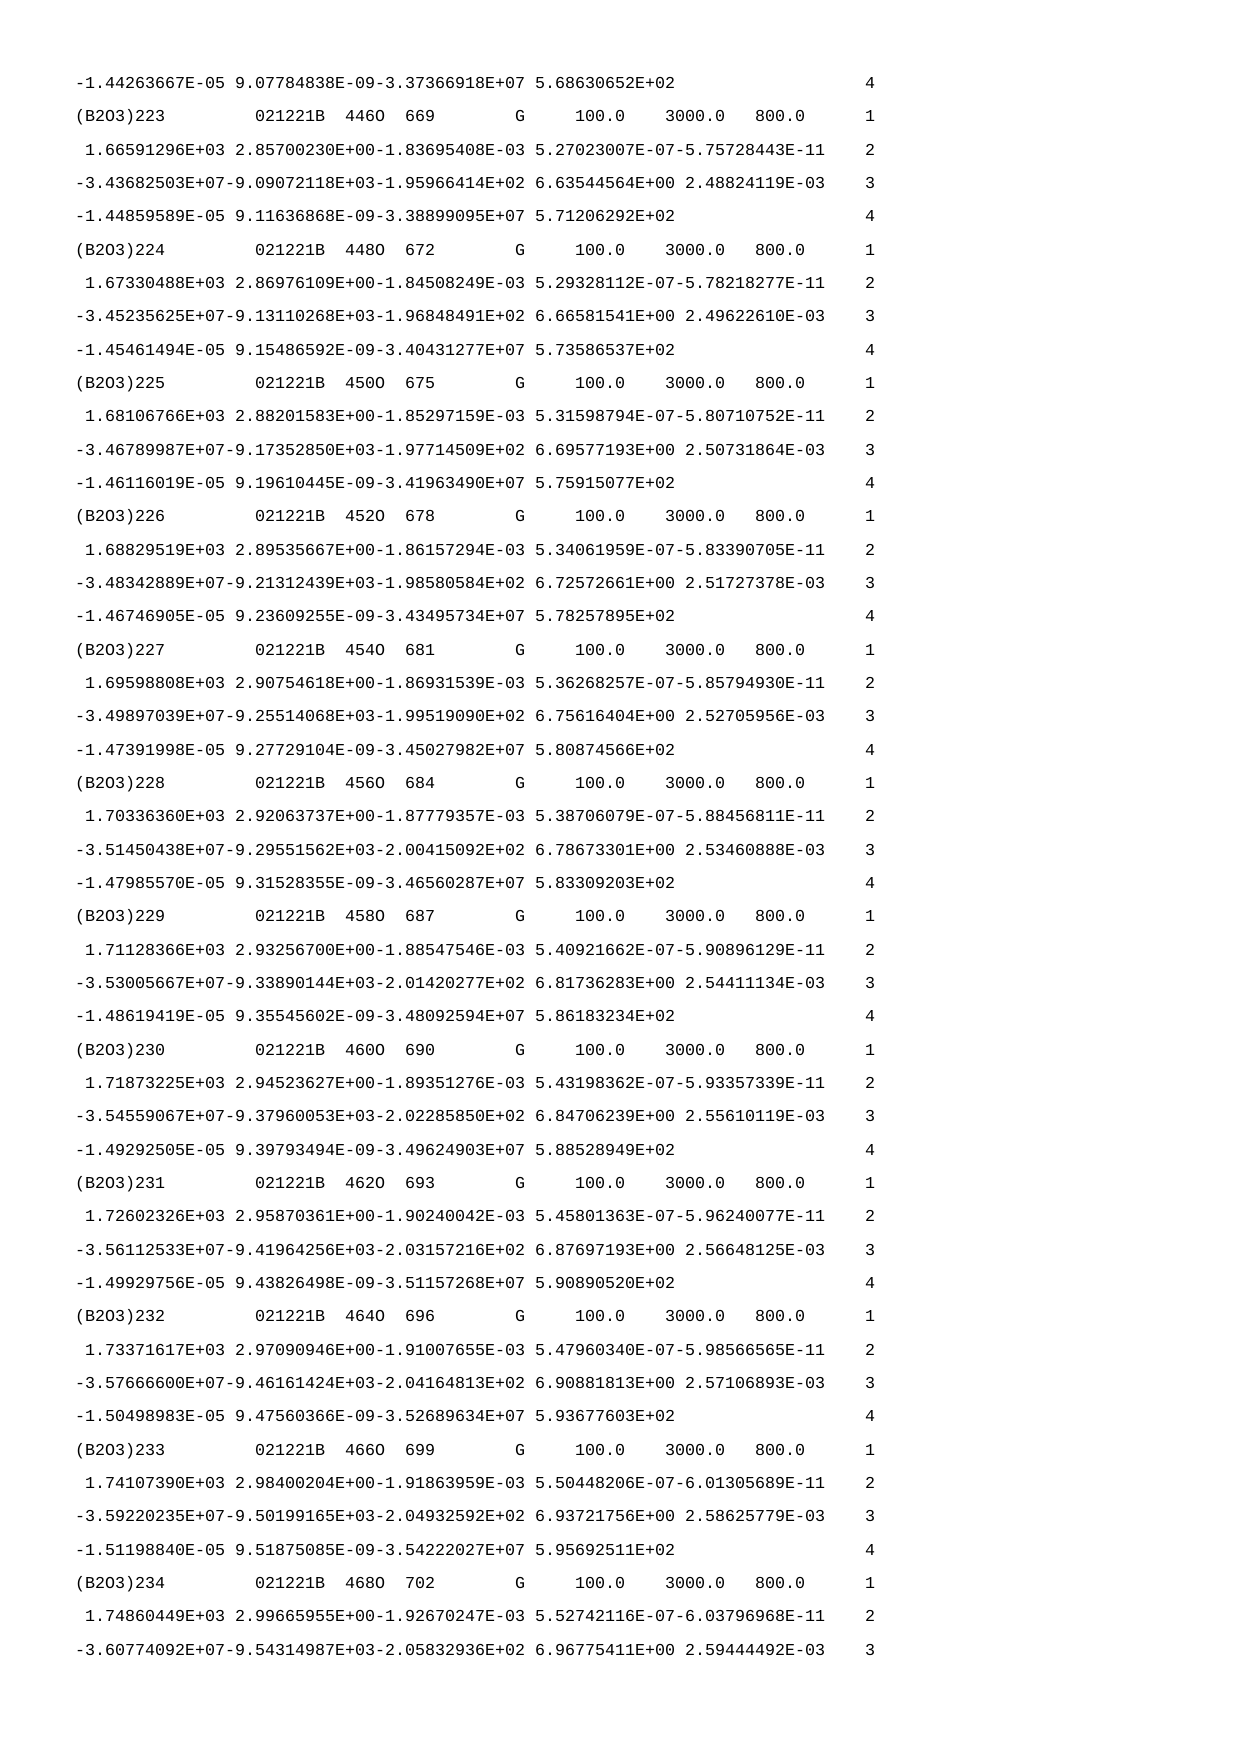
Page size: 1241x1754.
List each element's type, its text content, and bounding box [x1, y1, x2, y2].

text (B2O3)224 021221B 448O 672 G 100.0 3000.0 800.0 1 [75, 242, 1165, 258]
text -1.45461494E-05 9.15486592E-09-3.40431277E+07 5.73586537E+02 4 [75, 342, 1165, 358]
text -1.48619419E-05 9.35545602E-09-3.48092594E+07 5.86183234E+02 4 [75, 1008, 1165, 1025]
text 1.74860449E+03 2.99665955E+00-1.92670247E-03 5.52742116E-07-6.03796968E-11 2 [75, 1608, 1165, 1625]
text -3.53005667E+07-9.33890144E+03-2.01420277E+02 6.81736283E+00 2.54411134E-03 3 [75, 975, 1165, 992]
text (B2O3)233 021221B 466O 699 G 100.0 3000.0 800.0 1 [75, 1442, 1165, 1458]
text (B2O3)227 021221B 454O 681 G 100.0 3000.0 800.0 1 [75, 642, 1165, 658]
text -1.49292505E-05 9.39793494E-09-3.49624903E+07 5.88528949E+02 4 [75, 1142, 1165, 1158]
text -3.57666600E+07-9.46161424E+03-2.04164813E+02 6.90881813E+00 2.57106893E-03 3 [75, 1375, 1165, 1392]
text -3.54559067E+07-9.37960053E+03-2.02285850E+02 6.84706239E+00 2.55610119E-03 3 [75, 1108, 1165, 1125]
text -1.44263667E-05 9.07784838E-09-3.37366918E+07 5.68630652E+02 4 [75, 75, 1165, 92]
text 1.69598808E+03 2.90754618E+00-1.86931539E-03 5.36268257E-07-5.85794930E-11 2 [75, 675, 1165, 692]
text 1.74107390E+03 2.98400204E+00-1.91863959E-03 5.50448206E-07-6.01305689E-11 2 [75, 1475, 1165, 1492]
text -3.48342889E+07-9.21312439E+03-1.98580584E+02 6.72572661E+00 2.51727378E-03 3 [75, 575, 1165, 592]
text (B2O3)234 021221B 468O 702 G 100.0 3000.0 800.0 1 [75, 1575, 1165, 1592]
text 1.66591296E+03 2.85700230E+00-1.83695408E-03 5.27023007E-07-5.75728443E-11 2 [75, 142, 1165, 158]
text -1.46746905E-05 9.23609255E-09-3.43495734E+07 5.78257895E+02 4 [75, 608, 1165, 625]
text -1.44859589E-05 9.11636868E-09-3.38899095E+07 5.71206292E+02 4 [75, 208, 1165, 225]
text (B2O3)225 021221B 450O 675 G 100.0 3000.0 800.0 1 [75, 375, 1165, 392]
text (B2O3)232 021221B 464O 696 G 100.0 3000.0 800.0 1 [75, 1308, 1165, 1325]
text -1.47985570E-05 9.31528355E-09-3.46560287E+07 5.83309203E+02 4 [75, 875, 1165, 892]
text 1.72602326E+03 2.95870361E+00-1.90240042E-03 5.45801363E-07-5.96240077E-11 2 [75, 1208, 1165, 1225]
text 1.67330488E+03 2.86976109E+00-1.84508249E-03 5.29328112E-07-5.78218277E-11 2 [75, 275, 1165, 292]
text 1.70336360E+03 2.92063737E+00-1.87779357E-03 5.38706079E-07-5.88456811E-11 2 [75, 808, 1165, 825]
text 1.71128366E+03 2.93256700E+00-1.88547546E-03 5.40921662E-07-5.90896129E-11 2 [75, 942, 1165, 958]
text -3.51450438E+07-9.29551562E+03-2.00415092E+02 6.78673301E+00 2.53460888E-03 3 [75, 842, 1165, 858]
text -1.46116019E-05 9.19610445E-09-3.41963490E+07 5.75915077E+02 4 [75, 475, 1165, 492]
text (B2O3)223 021221B 446O 669 G 100.0 3000.0 800.0 1 [75, 108, 1165, 125]
text -3.60774092E+07-9.54314987E+03-2.05832936E+02 6.96775411E+00 2.59444492E-03 3 [75, 1642, 1165, 1658]
text (B2O3)229 021221B 458O 687 G 100.0 3000.0 800.0 1 [75, 908, 1165, 925]
text -3.59220235E+07-9.50199165E+03-2.04932592E+02 6.93721756E+00 2.58625779E-03 3 [75, 1508, 1165, 1525]
text -3.45235625E+07-9.13110268E+03-1.96848491E+02 6.66581541E+00 2.49622610E-03 3 [75, 308, 1165, 325]
text 1.68829519E+03 2.89535667E+00-1.86157294E-03 5.34061959E-07-5.83390705E-11 2 [75, 542, 1165, 558]
text 1.71873225E+03 2.94523627E+00-1.89351276E-03 5.43198362E-07-5.93357339E-11 2 [75, 1075, 1165, 1092]
text (B2O3)228 021221B 456O 684 G 100.0 3000.0 800.0 1 [75, 775, 1165, 792]
text (B2O3)231 021221B 462O 693 G 100.0 3000.0 800.0 1 [75, 1175, 1165, 1192]
text 1.68106766E+03 2.88201583E+00-1.85297159E-03 5.31598794E-07-5.80710752E-11 2 [75, 408, 1165, 425]
text -3.49897039E+07-9.25514068E+03-1.99519090E+02 6.75616404E+00 2.52705956E-03 3 [75, 708, 1165, 725]
text -1.47391998E-05 9.27729104E-09-3.45027982E+07 5.80874566E+02 4 [75, 742, 1165, 758]
text -1.49929756E-05 9.43826498E-09-3.51157268E+07 5.90890520E+02 4 [75, 1275, 1165, 1292]
text (B2O3)226 021221B 452O 678 G 100.0 3000.0 800.0 1 [75, 508, 1165, 525]
text 1.73371617E+03 2.97090946E+00-1.91007655E-03 5.47960340E-07-5.98566565E-11 2 [75, 1342, 1165, 1358]
text -3.43682503E+07-9.09072118E+03-1.95966414E+02 6.63544564E+00 2.48824119E-03 3 [75, 175, 1165, 192]
text -3.56112533E+07-9.41964256E+03-2.03157216E+02 6.87697193E+00 2.56648125E-03 3 [75, 1242, 1165, 1258]
text -3.46789987E+07-9.17352850E+03-1.97714509E+02 6.69577193E+00 2.50731864E-03 3 [75, 442, 1165, 458]
text -1.50498983E-05 9.47560366E-09-3.52689634E+07 5.93677603E+02 4 [75, 1408, 1165, 1425]
text (B2O3)230 021221B 460O 690 G 100.0 3000.0 800.0 1 [75, 1042, 1165, 1058]
text -1.51198840E-05 9.51875085E-09-3.54222027E+07 5.95692511E+02 4 [75, 1542, 1165, 1558]
